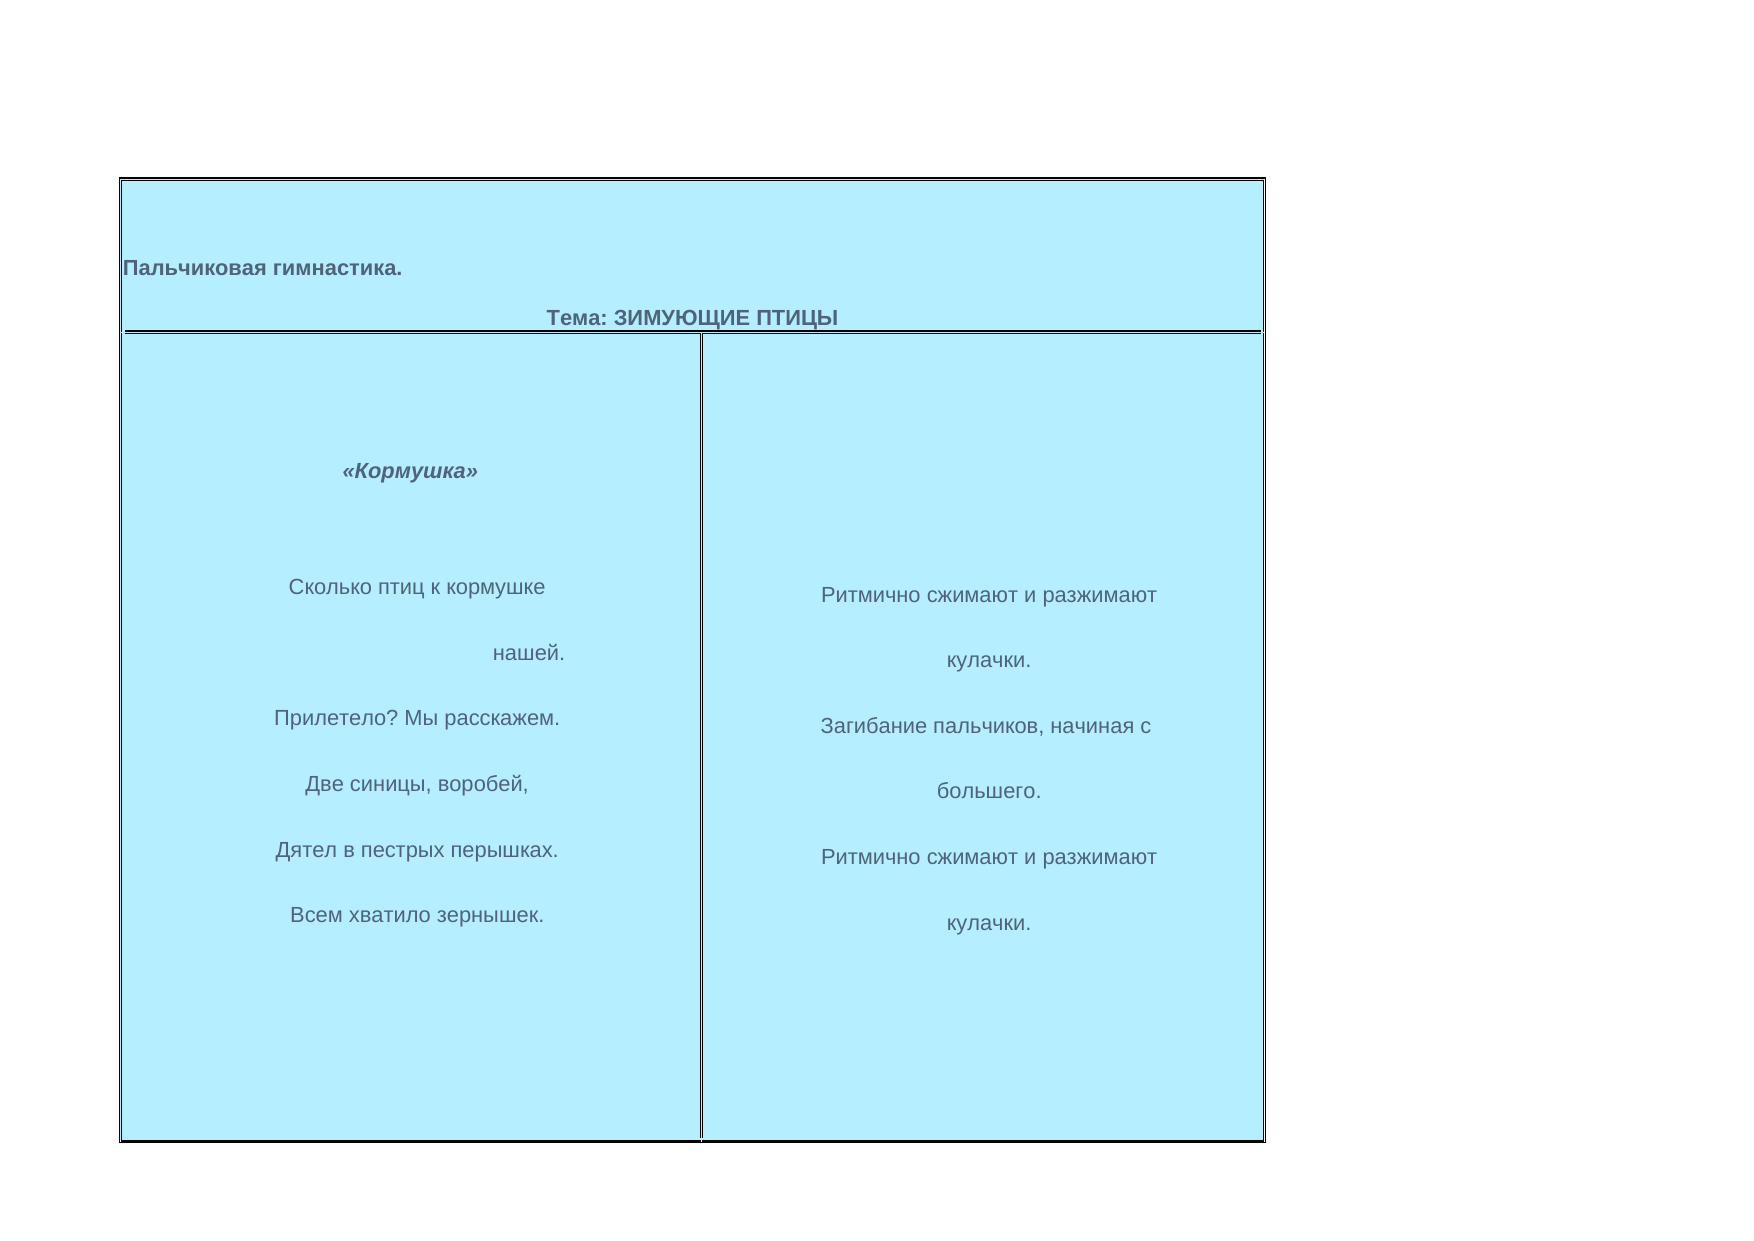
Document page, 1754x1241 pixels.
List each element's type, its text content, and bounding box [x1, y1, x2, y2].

table_cell Пальчиковая гимнастика. Тема: ЗИМУЮЩИЕ ПТИЦЫ [122, 181, 1263, 330]
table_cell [122, 330, 702, 1140]
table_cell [702, 330, 1263, 1140]
